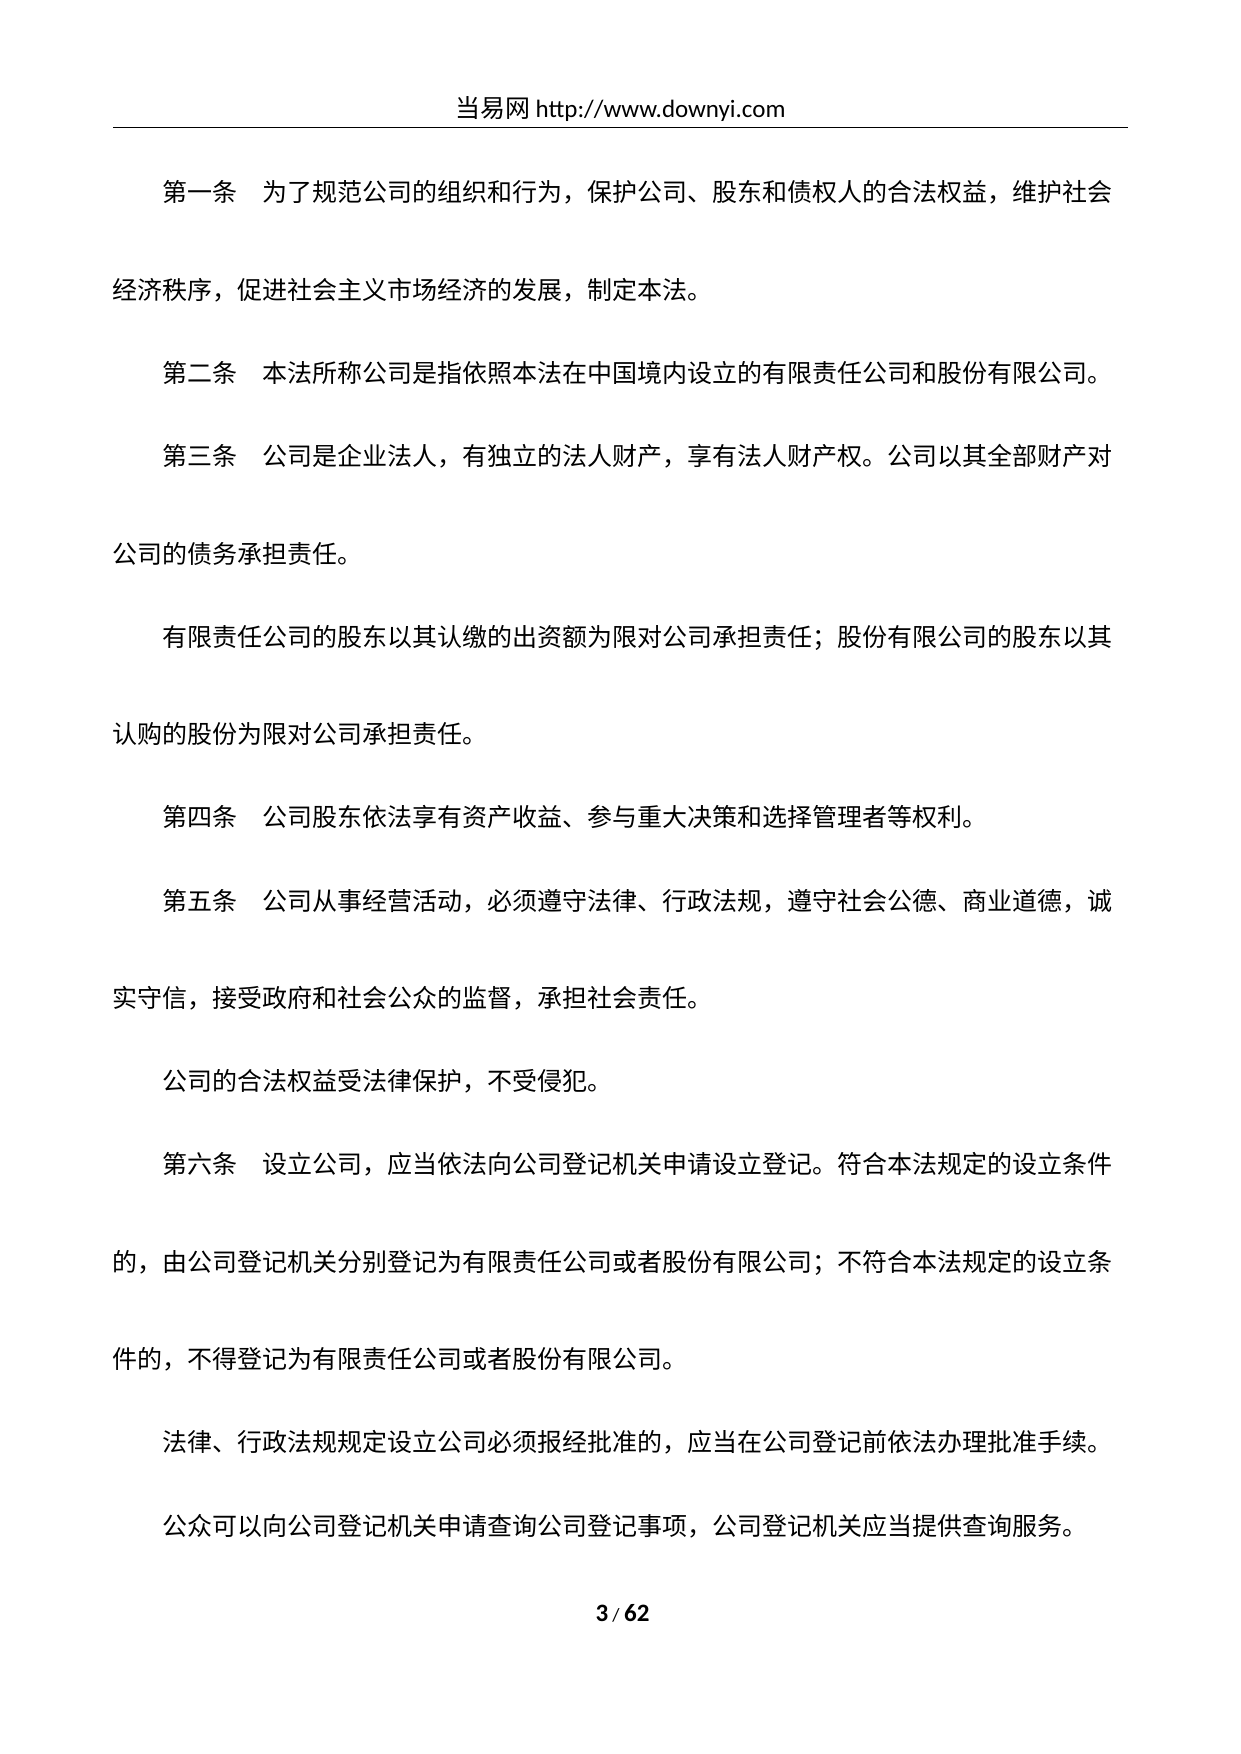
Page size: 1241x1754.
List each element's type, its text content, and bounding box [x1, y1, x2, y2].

text 有限责任公司的股东以其认缴的出资额为限对公司承担责任；股份有限公司的股东以其认购的股份为限对公司承担责任。 [112, 603, 1128, 765]
text 第五条 公司从事经营活动，必须遵守法律、行政法规，遵守社会公德、商业道德，诚实守信，接受政府和社会公众的监督，承担社会责任。 [112, 867, 1128, 1029]
text 公司的合法权益受法律保护，不受侵犯。 [112, 1047, 1128, 1112]
text 第三条 公司是企业法人，有独立的法人财产，享有法人财产权。公司以其全部财产对公司的债务承担责任。 [112, 422, 1128, 585]
text 公众可以向公司登记机关申请查询公司登记事项，公司登记机关应当提供查询服务。 [112, 1492, 1128, 1557]
text 法律、行政法规规定设立公司必须报经批准的，应当在公司登记前依法办理批准手续。 [112, 1408, 1128, 1473]
text 第四条 公司股东依法享有资产收益、参与重大决策和选择管理者等权利。 [112, 783, 1128, 848]
text 第二条 本法所称公司是指依照本法在中国境内设立的有限责任公司和股份有限公司。 [112, 339, 1128, 404]
text 第六条 设立公司，应当依法向公司登记机关申请设立登记。符合本法规定的设立条件的，由公司登记机关分别登记为有限责任公司或者股份有限公司；不符合本法规定的设立条件的，不得登记为有限责任公司或者股份有限公司。 [112, 1130, 1128, 1390]
text 第一条 为了规范公司的组织和行为，保护公司、股东和债权人的合法权益，维护社会经济秩序，促进社会主义市场经济的发展，制定本法。 [112, 158, 1128, 321]
